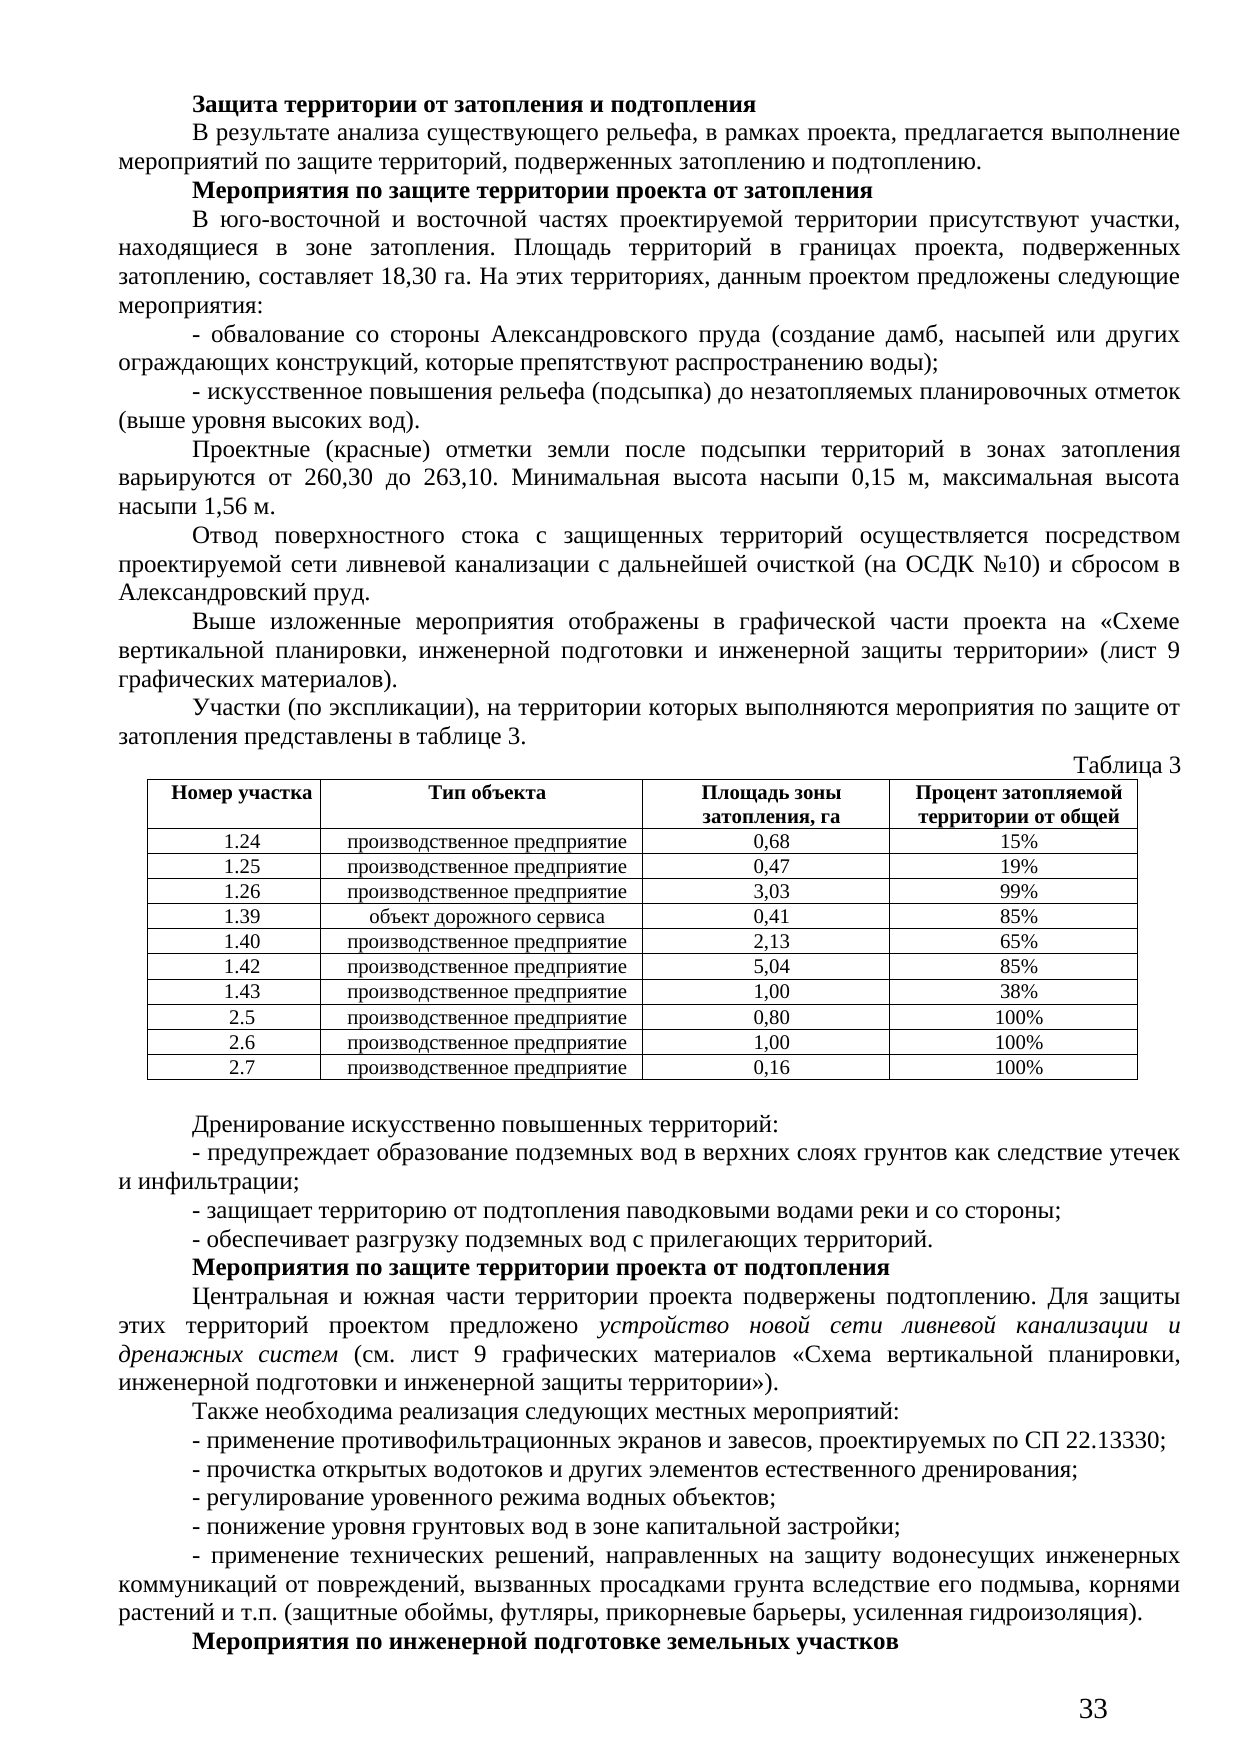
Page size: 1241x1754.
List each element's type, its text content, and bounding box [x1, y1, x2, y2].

table_cell производственное предприятие [321, 854, 642, 878]
table_cell 15% [890, 829, 1137, 853]
table_cell 99% [890, 879, 1137, 903]
text Защита территории от затопления и подтопления [118, 89, 1181, 117]
table_cell производственное предприятие [321, 879, 642, 903]
table_cell производственное предприятие [321, 929, 642, 953]
table_cell 100% [890, 1030, 1137, 1054]
table_cell 19% [890, 854, 1137, 878]
table_header Площадь зоны затопления, га [643, 780, 889, 828]
text - обвалование со стороны Александровского пруда (создание дамб, насыпей или других ограждающих конструкций, которые препятствуют распространению воды); [118, 319, 1181, 376]
table_cell 38% [890, 980, 1137, 1003]
text В результате анализа существующего рельефа, в рамках проекта, предлагается выполнение мероприятий по защите территорий, подверженных затоплению и подтоплению. [118, 117, 1181, 175]
table_cell 85% [890, 904, 1137, 928]
text - обеспечивает разгрузку подземных вод с прилегающих территорий. [118, 1224, 1181, 1252]
text - применение противофильтрационных экранов и завесов, проектируемых по СП 22.13330; [118, 1425, 1181, 1454]
table_cell 1.40 [148, 929, 320, 953]
table_header Процент затопляемой территории от общей [890, 780, 1137, 828]
table_cell 100% [890, 1055, 1137, 1079]
table_cell 0,41 [643, 904, 889, 928]
table_cell 1,00 [643, 980, 889, 1003]
text - предупреждает образование подземных вод в верхних слоях грунтов как следствие утечек и инфильтрации; [118, 1137, 1181, 1195]
text Мероприятия по инженерной подготовке земельных участков [118, 1626, 1181, 1655]
text Мероприятия по защите территории проекта от подтопления [118, 1252, 1181, 1281]
table_cell 1,00 [643, 1030, 889, 1054]
table_cell производственное предприятие [321, 829, 642, 853]
text Центральная и южная части территории проекта подвержены подтоплению. Для защиты этих территорий проектом предложено устройство новой сети ливневой канализации и дренажных систем (см. лист 9 графических материалов «Схема вертикальной планировки, инженерной подготовки и инженерной защиты территории»). [118, 1281, 1181, 1396]
table_cell 2.5 [148, 1005, 320, 1029]
table_cell 100% [890, 1005, 1137, 1029]
text Выше изложенные мероприятия отображены в графической части проекта на «Схеме вертикальной планировки, инженерной подготовки и инженерной защиты территории» (лист 9 графических материалов). [118, 606, 1181, 692]
text Участки (по экспликации), на территории которых выполняются мероприятия по защите от затопления представлены в таблице 3. [118, 692, 1181, 750]
table_cell 1.26 [148, 879, 320, 903]
text - искусственное повышения рельефа (подсыпка) до незатопляемых планировочных отметок (выше уровня высоких вод). [118, 376, 1181, 434]
table_cell 1.25 [148, 854, 320, 878]
table_cell производственное предприятие [321, 1030, 642, 1054]
table_header Номер участка [148, 780, 320, 828]
table_cell производственное предприятие [321, 954, 642, 978]
text - понижение уровня грунтовых вод в зоне капитальной застройки; [118, 1511, 1181, 1540]
table_cell производственное предприятие [321, 1005, 642, 1029]
text Мероприятия по защите территории проекта от затопления [118, 175, 1181, 204]
text Также необходима реализация следующих местных мероприятий: [118, 1396, 1181, 1425]
table_cell 0,16 [643, 1055, 889, 1079]
table_cell 1.42 [148, 954, 320, 978]
text Проектные (красные) отметки земли после подсыпки территорий в зонах затопления варьируются от 260,30 до 263,10. Минимальная высота насыпи 0,15 м, максимальная высота насыпи 1,56 м. [118, 434, 1181, 520]
text Дренирование искусственно повышенных территорий: [118, 1109, 1181, 1137]
table_cell 65% [890, 929, 1137, 953]
table_cell производственное предприятие [321, 980, 642, 1003]
table_cell 1.39 [148, 904, 320, 928]
table_cell 0,47 [643, 854, 889, 878]
table_cell 1.24 [148, 829, 320, 853]
table_cell 0,68 [643, 829, 889, 853]
text В юго-восточной и восточной частях проектируемой территории присутствуют участки, находящиеся в зоне затопления. Площадь территорий в границах проекта, подверженных затоплению, составляет 18,30 га. На этих территориях, данным проектом предложены следующие мероприятия: [118, 204, 1181, 319]
table_cell производственное предприятие [321, 1055, 642, 1079]
text Отвод поверхностного стока с защищенных территорий осуществляется посредством проектируемой сети ливневой канализации с дальнейшей очисткой (на ОСДК №10) и сбросом в Александровский пруд. [118, 520, 1181, 606]
table_cell объект дорожного сервиса [321, 904, 642, 928]
text - защищает территорию от подтопления паводковыми водами реки и со стороны; [118, 1195, 1181, 1224]
table_cell 3,03 [643, 879, 889, 903]
table_cell 2.6 [148, 1030, 320, 1054]
table_header Тип объекта [321, 780, 642, 828]
text - применение технических решений, направленных на защиту водонесущих инженерных коммуникаций от повреждений, вызванных просадками грунта вследствие его подмыва, корнями растений и т.п. (защитные обоймы, футляры, прикорневые барьеры, усиленная гидроизоляция). [118, 1540, 1181, 1626]
text - прочистка открытых водотоков и других элементов естественного дренирования; [118, 1454, 1181, 1482]
table_cell 5,04 [643, 954, 889, 978]
text - регулирование уровенного режима водных объектов; [118, 1482, 1181, 1511]
table_cell 1.43 [148, 980, 320, 1003]
table_cell 85% [890, 954, 1137, 978]
table_cell 2,13 [643, 929, 889, 953]
text Таблица 3 [118, 750, 1181, 779]
table_cell 0,80 [643, 1005, 889, 1029]
table_cell 2.7 [148, 1055, 320, 1079]
